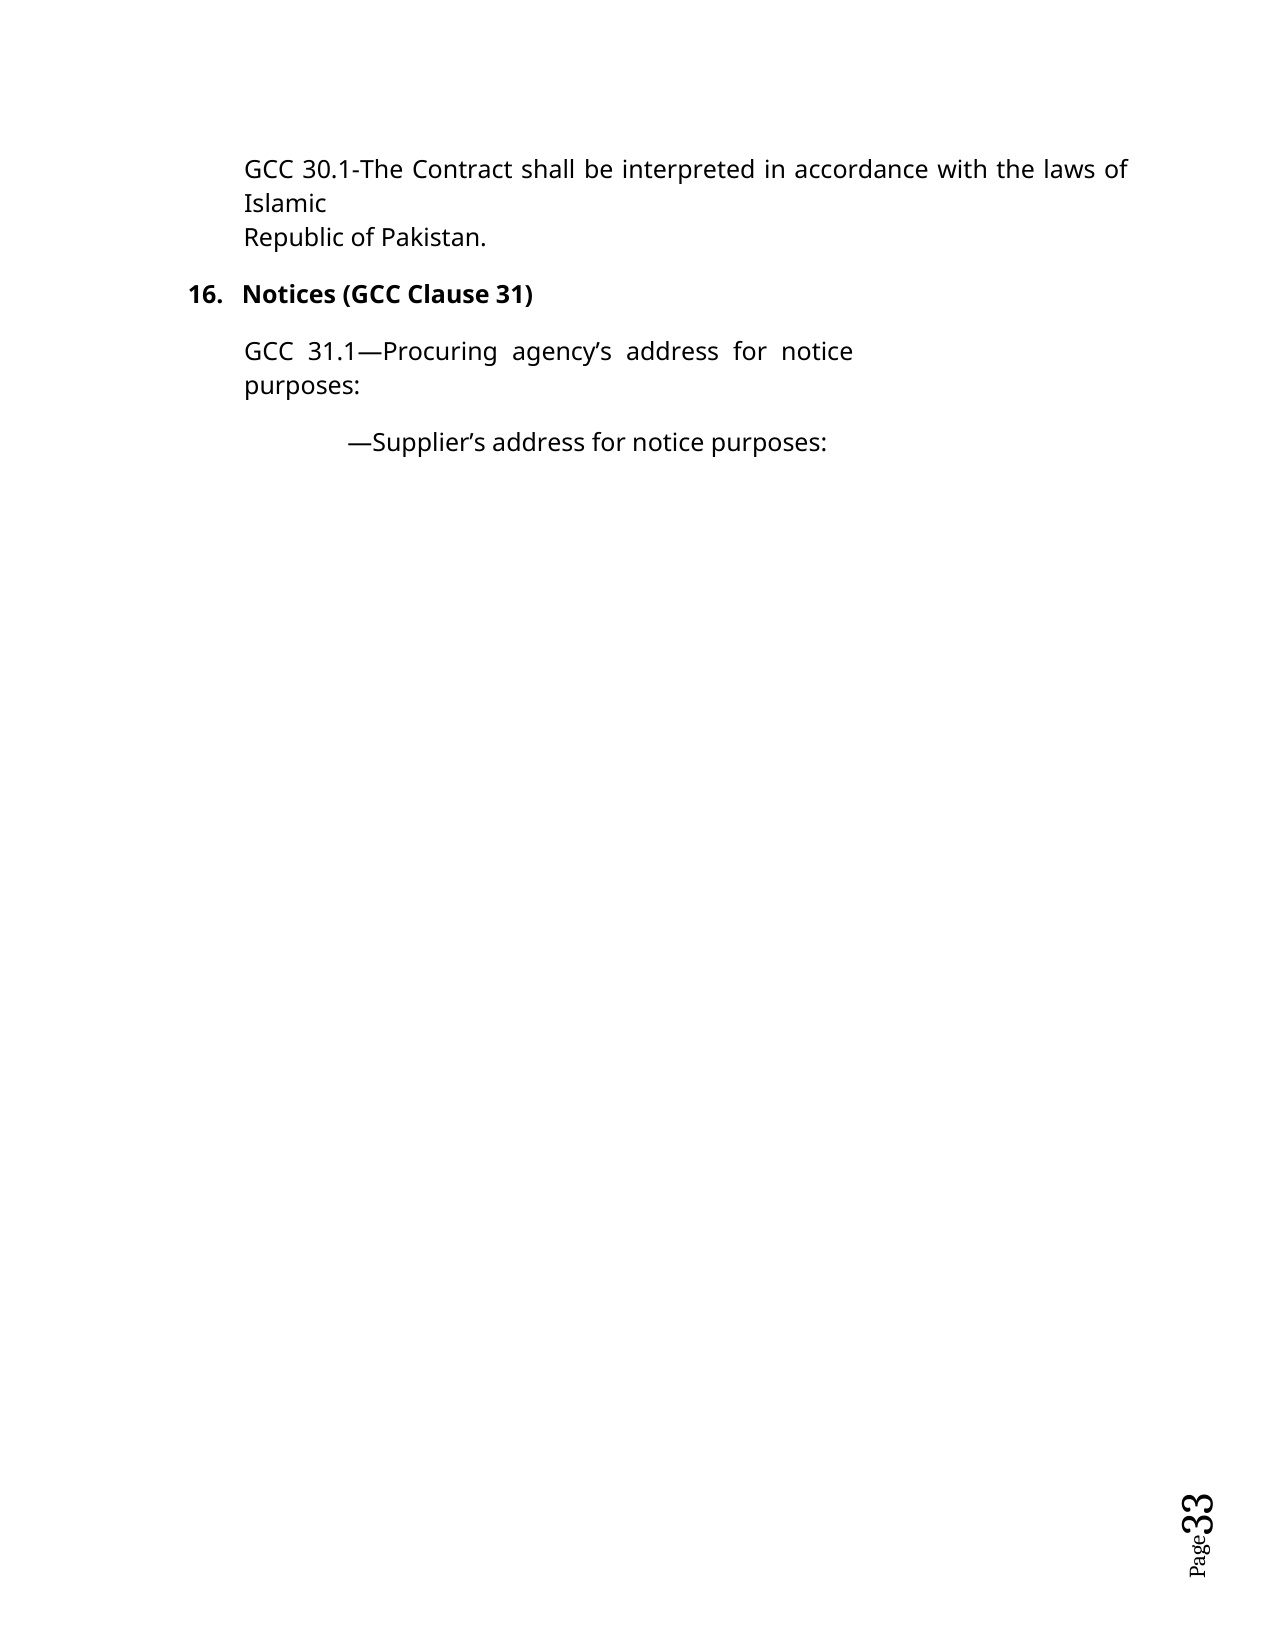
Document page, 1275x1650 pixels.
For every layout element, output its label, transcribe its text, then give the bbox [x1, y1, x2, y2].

text Republic of Pakistan. [243, 220, 870, 254]
text GCC 30.1-The Contract shall be interpreted in accordance with the laws of Islamic [244, 152, 1129, 220]
text GCC 31.1—Procuring agency’s address for notice purposes: [244, 333, 854, 401]
text 16. Notices (GCC Clause 31) [188, 277, 1137, 311]
text —Supplier’s address for notice purposes: [347, 424, 1137, 458]
